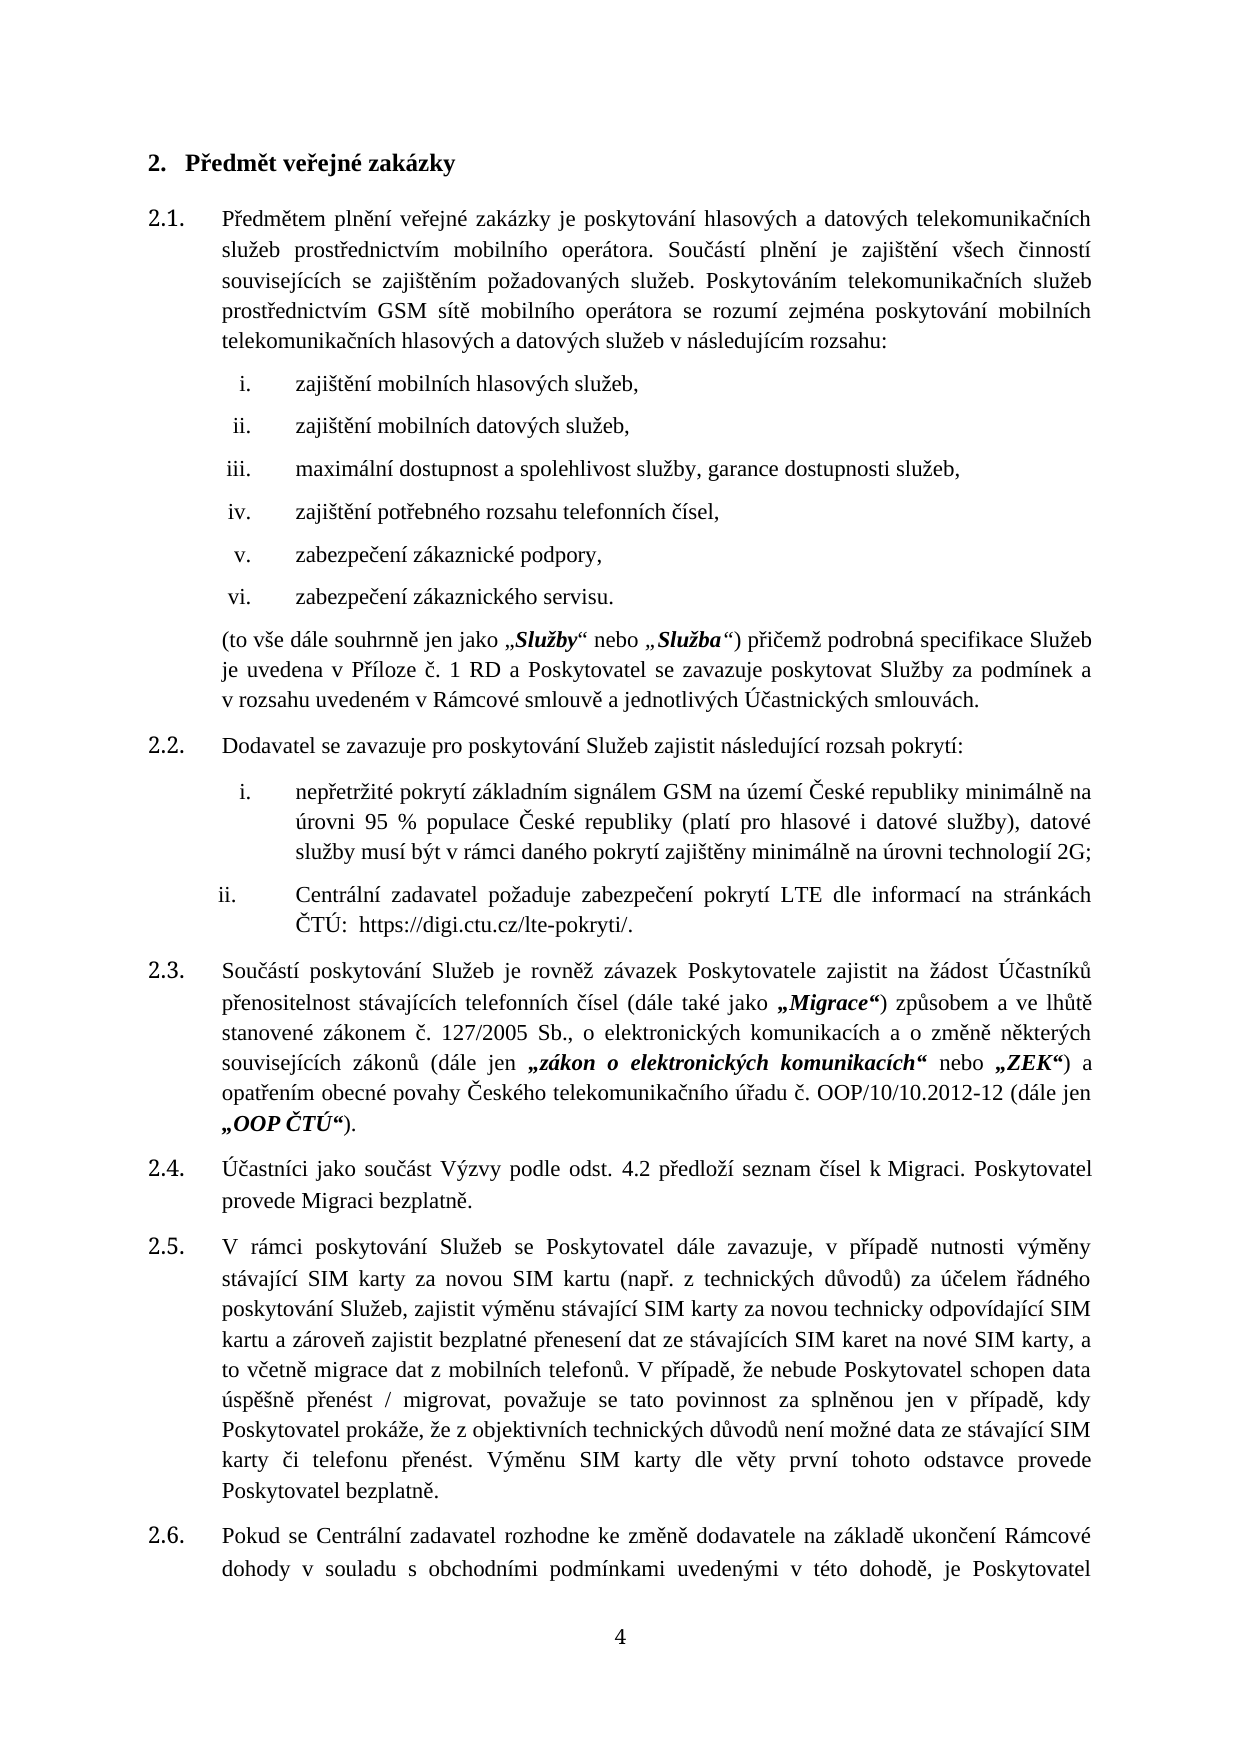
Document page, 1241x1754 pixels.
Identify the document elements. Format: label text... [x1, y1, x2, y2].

text Dodavatel se zavazuje pro poskytování Služeb zajistit následující rozsah pokrytí: [148, 729, 1092, 761]
list zajištění mobilních datových služeb, [251, 413, 1092, 439]
list zajištění mobilních hlasových služeb, [251, 370, 1092, 396]
list zabezpečení zákaznického servisu. [251, 583, 1092, 610]
text V rámci poskytování Služeb se Poskytovatel dále zavazuje, v případě nutnosti výměny stávající SIM karty za novou SIM kartu (např. z technických důvodů) za účelem řádného poskytování Služeb, zajistit výměnu stávající SIM karty za novou technicky odpovídající SIM kartu a zároveň zajistit bezplatné přenesení dat ze stávajících SIM karet na nové SIM karty, a to včetně migrace dat z mobilních telefonů. V případě, že nebude Poskytovatel schopen data úspěšně přenést / migrovat, považuje se tato povinnost za splněnou jen v případě, kdy Poskytovatel prokáže, že z objektivních technických důvodů není možné data ze stávající SIM karty či telefonu přenést. Výměnu SIM karty dle věty první tohoto odstavce provede Poskytovatel bezplatně. [148, 1230, 1092, 1503]
text Předmětem plnění veřejné zakázky je poskytování hlasových a datových telekomunikačních služeb prostřednictvím mobilního operátora. Součástí plnění je zajištění všech činností souvisejících se zajištěním požadovaných služeb. Poskytováním telekomunikačních služeb prostřednictvím GSM sítě mobilního operátora se rozumí zejména poskytování mobilních telekomunikačních hlasových a datových služeb v následujícím rozsahu: [148, 201, 1092, 353]
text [148, 1519, 1092, 1581]
list maximální dostupnost a spolehlivost služby, garance dostupnosti služeb, [251, 455, 1092, 482]
list Centrální zadavatel požaduje zabezpečení pokrytí LTE dle informací na stránkách ČTÚ: https://digi.ctu.cz/lte-pokryti/. [236, 881, 1092, 937]
list zajištění potřebného rozsahu telefonních čísel, [251, 498, 1092, 524]
text Účastníci jako součást Výzvy podle odst. 4.2 předloží seznam čísel k Migraci. Poskytovatel provede Migraci bezplatně. [148, 1152, 1092, 1214]
list zabezpečení zákaznické podpory, [251, 541, 1092, 567]
text (to vše dále souhrnně jen jako „Služby“ nebo „Služba“) přičemž podrobná specifikace Služeb je uvedena v Příloze č. 1 RD a Poskytovatel se zavazuje poskytovat Služby za podmínek a v rozsahu uvedeném v Rámcové smlouvě a jednotlivých Účastnických smlouvách. [222, 626, 1092, 713]
subtitle Předmět veřejné zakázky [148, 148, 1092, 176]
text Součástí poskytování Služeb je rovněž závazek Poskytovatele zajistit na žádost Účastníků přenositelnost stávajících telefonních čísel (dále také jako „Migrace“) způsobem a ve lhůtě stanovené zákonem č. 127/2005 Sb., o elektronických komunikacích a o změně některých souvisejících zákonů (dále jen „zákon o elektronických komunikacích“ nebo „ZEK“) a opatřením obecné povahy Českého telekomunikačního úřadu č. OOP/10/10.2012-12 (dále jen „OOP ČTÚ“). [148, 954, 1092, 1136]
list nepřetržité pokrytí základním signálem GSM na území České republiky minimálně na úrovni 95 % populace České republiky (platí pro hlasové i datové služby), datové služby musí být v rámci daného pokrytí zajištěny minimálně na úrovni technologií 2G; [251, 778, 1092, 864]
